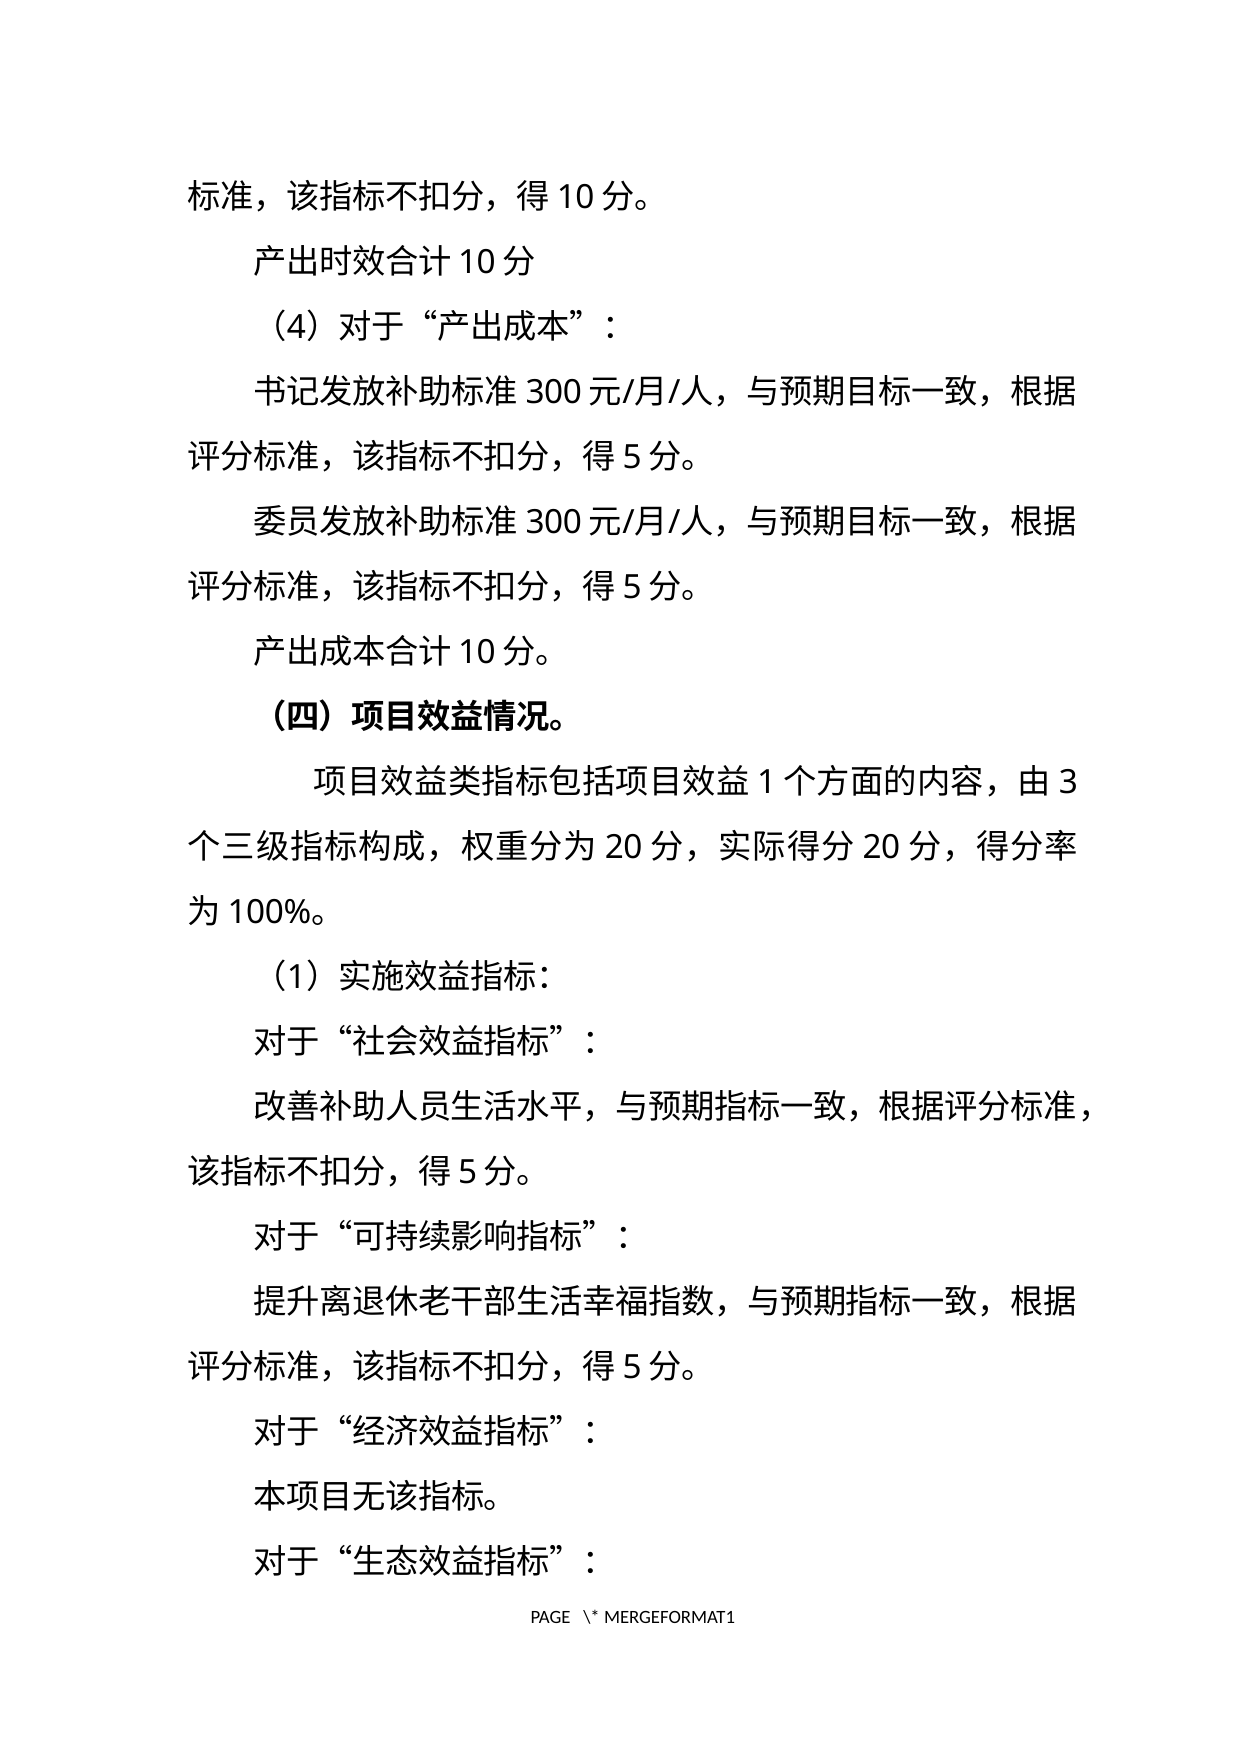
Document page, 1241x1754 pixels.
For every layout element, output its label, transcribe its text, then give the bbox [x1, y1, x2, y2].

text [187, 747, 1078, 1592]
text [187, 162, 1078, 682]
text （四）项目效益情况。 [187, 682, 1078, 747]
